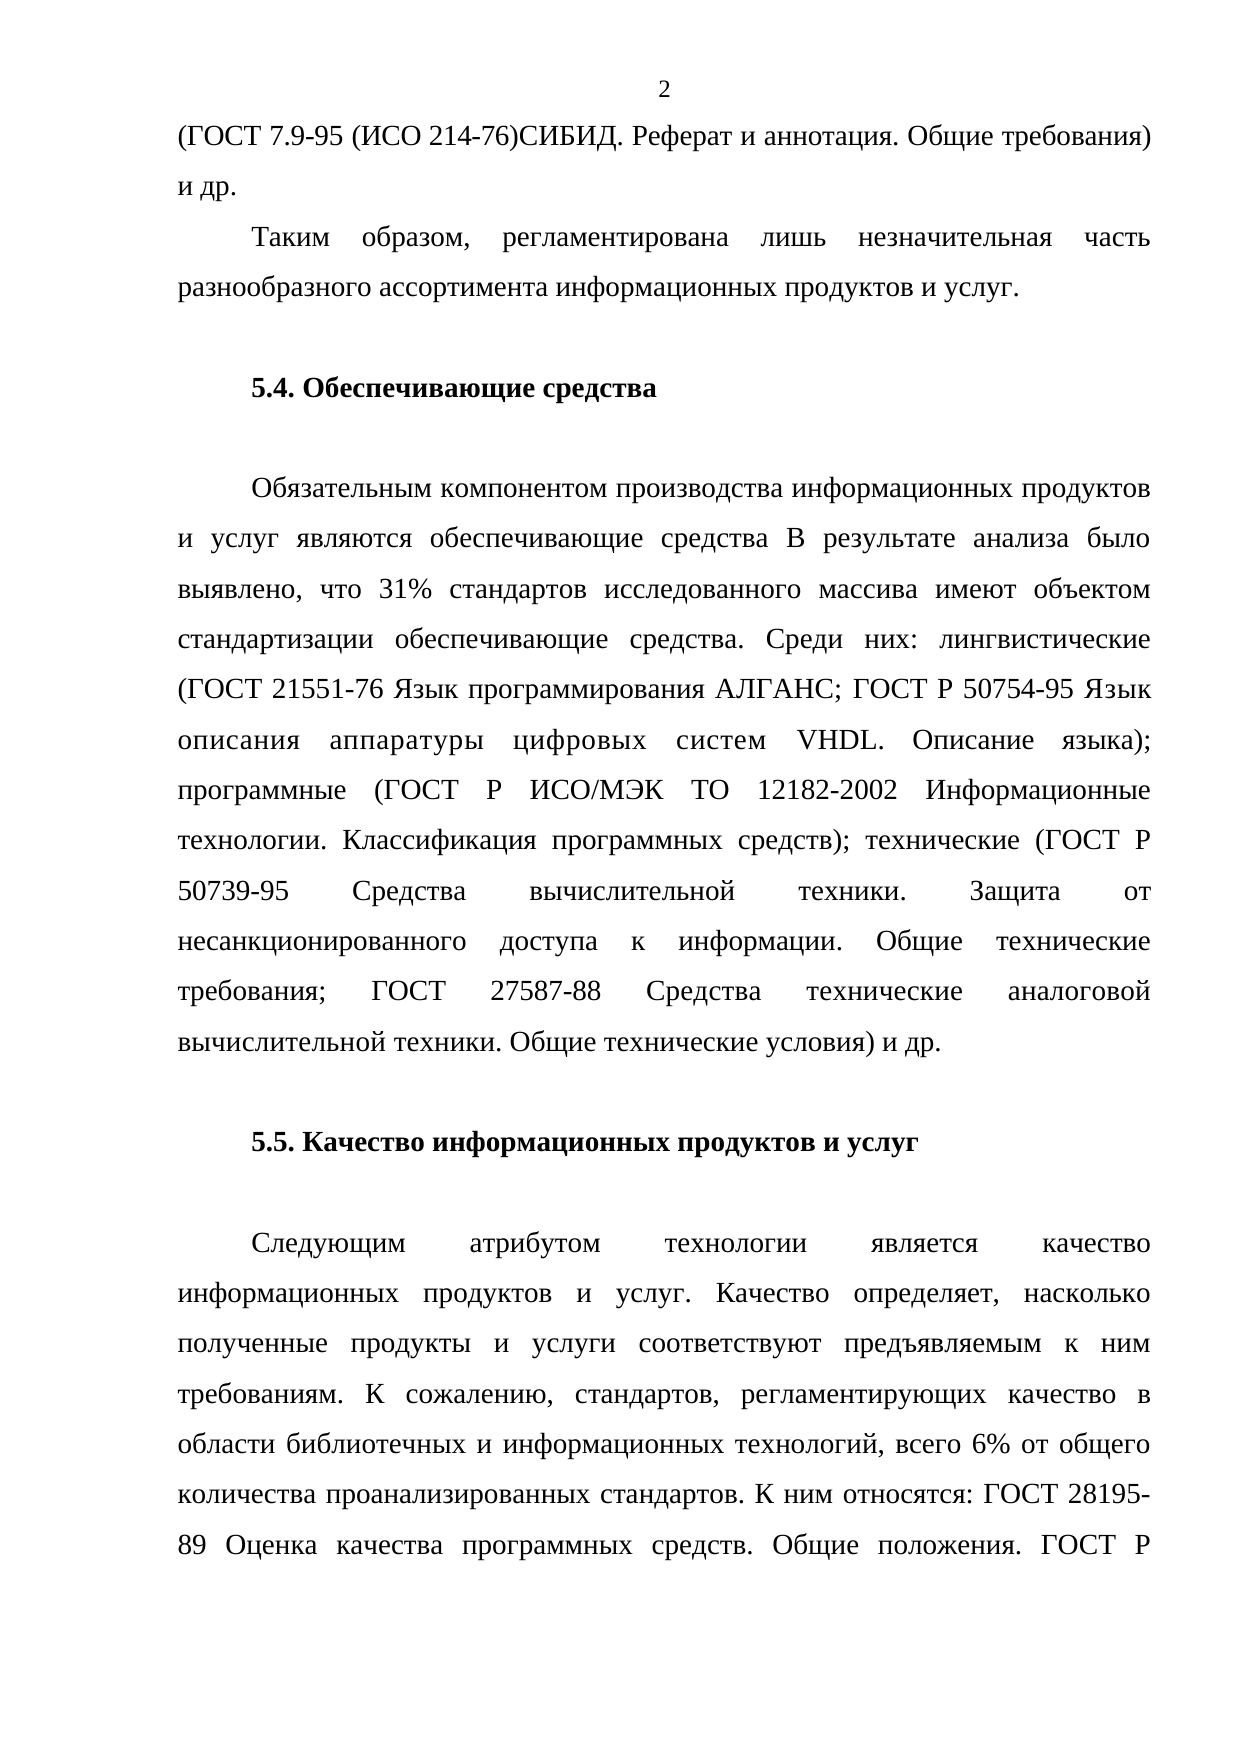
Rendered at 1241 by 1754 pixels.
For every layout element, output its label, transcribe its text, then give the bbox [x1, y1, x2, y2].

text 5.5. Качество информационных продуктов и услуг [177, 1124, 1152, 1158]
text Таким образом, регламентирована лишь незначительная часть разнообразного ассортимента информационных продуктов и услуг. [177, 219, 1152, 303]
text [177, 118, 1152, 202]
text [177, 1225, 1152, 1560]
text 5.4. Обеспечивающие средства [177, 370, 1152, 403]
text Обязательным компонентом производства информационных продуктов и услуг являются обеспечивающие средства В результате анализа было выявлено, что 31% стандартов исследованного массива имеют объектом стандартизации обеспечивающие средства. Среди них: лингвистические (ГОСТ 21551-76 Язык программирования АЛГАНС; ГОСТ Р 50754-95 Язык описания аппаратуры цифровых систем VHDL. Описание языка); программные (ГОСТ Р ИСО/МЭК ТО 12182-2002 Информационные технологии. Классификация программных средств); технические (ГОСТ Р 50739-95 Средства вычислительной техники. Защита от несанкционированного доступа к информации. Общие технические требования; ГОСТ 27587-88 Средства технические аналоговой вычислительной техники. Общие технические условия) и др. [177, 470, 1152, 1057]
